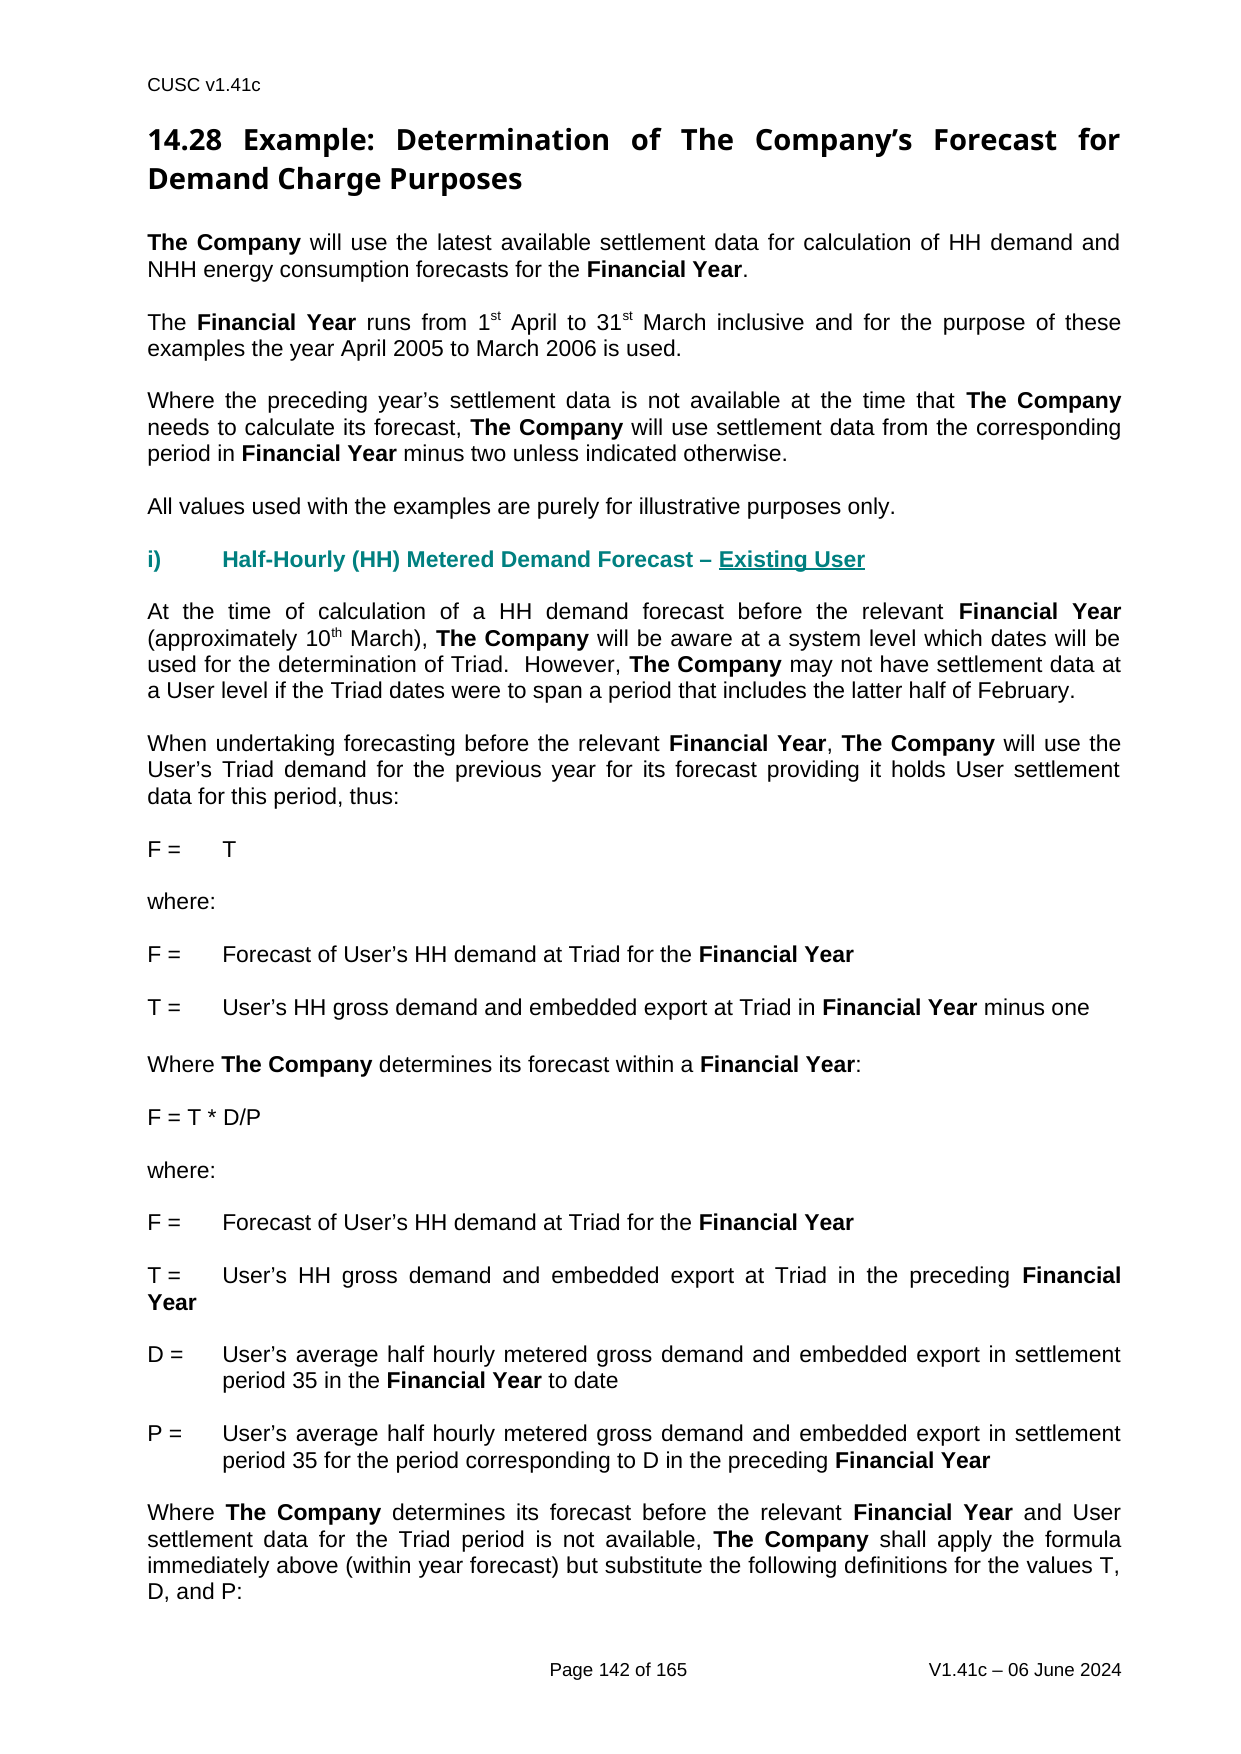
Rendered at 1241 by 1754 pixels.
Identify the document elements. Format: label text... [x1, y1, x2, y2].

text F = T * D/P [147, 1104, 1121, 1130]
text F = Forecast of User’s HH demand at Triad for the Financial Year [147, 1209, 1121, 1236]
text Where the preceding year’s settlement data is not available at the time that The Company needs to calculate its forecast, The Company will use settlement data from the corresponding period in Financial Year minus two unless indicated otherwise. [147, 387, 1121, 467]
text The Company will use the latest available settlement data for calculation of HH demand and NHH energy consumption forecasts for the Financial Year. [147, 229, 1121, 282]
text When undertaking forecasting before the relevant Financial Year, The Company will use the User’s Triad demand for the previous year for its forecast providing it holds User settlement data for this period, thus: [147, 730, 1121, 809]
subtitle 14.28 Example: Determination of The Company’s Forecast for Demand Charge Purposes [147, 119, 1121, 198]
text Where The Company determines its forecast before the relevant Financial Year and User settlement data for the Triad period is not available, The Company shall apply the formula immediately above (within year forecast) but substitute the following definitions for the values T, D, and P: [147, 1499, 1121, 1605]
text where: [147, 888, 1121, 914]
text Where The Company determines its forecast within a Financial Year: [147, 1051, 1121, 1078]
text D = User’s average half hourly metered gross demand and embedded export in settlement period 35 in the Financial Year to date [147, 1341, 1121, 1394]
text F = T [147, 836, 1121, 862]
text At the time of calculation of a HH demand forecast before the relevant Financial Year (approximately 10th March), The Company will be aware at a system level which dates will be used for the determination of Triad. However, The Company may not have settlement data at a User level if the Triad dates were to span a period that includes the latter half of February. [147, 598, 1121, 704]
text F = Forecast of User’s HH demand at Triad for the Financial Year [147, 941, 1121, 967]
text P = User’s average half hourly metered gross demand and embedded export in settlement period 35 for the period corresponding to D in the preceding Financial Year [147, 1420, 1121, 1473]
text where: [147, 1157, 1121, 1183]
text All values used with the examples are purely for illustrative purposes only. [147, 493, 1121, 519]
text T = User’s HH gross demand and embedded export at Triad in Financial Year minus one [147, 994, 1121, 1020]
text T = User’s HH gross demand and embedded export at Triad in the preceding Financial Year [147, 1262, 1121, 1315]
subtitle i) Half-Hourly (HH) Metered Demand Forecast – Existing User [147, 519, 1121, 572]
text The Financial Year runs from 1st April to 31st March inclusive and for the purpose of these examples the year April 2005 to March 2006 is used. [147, 308, 1121, 361]
